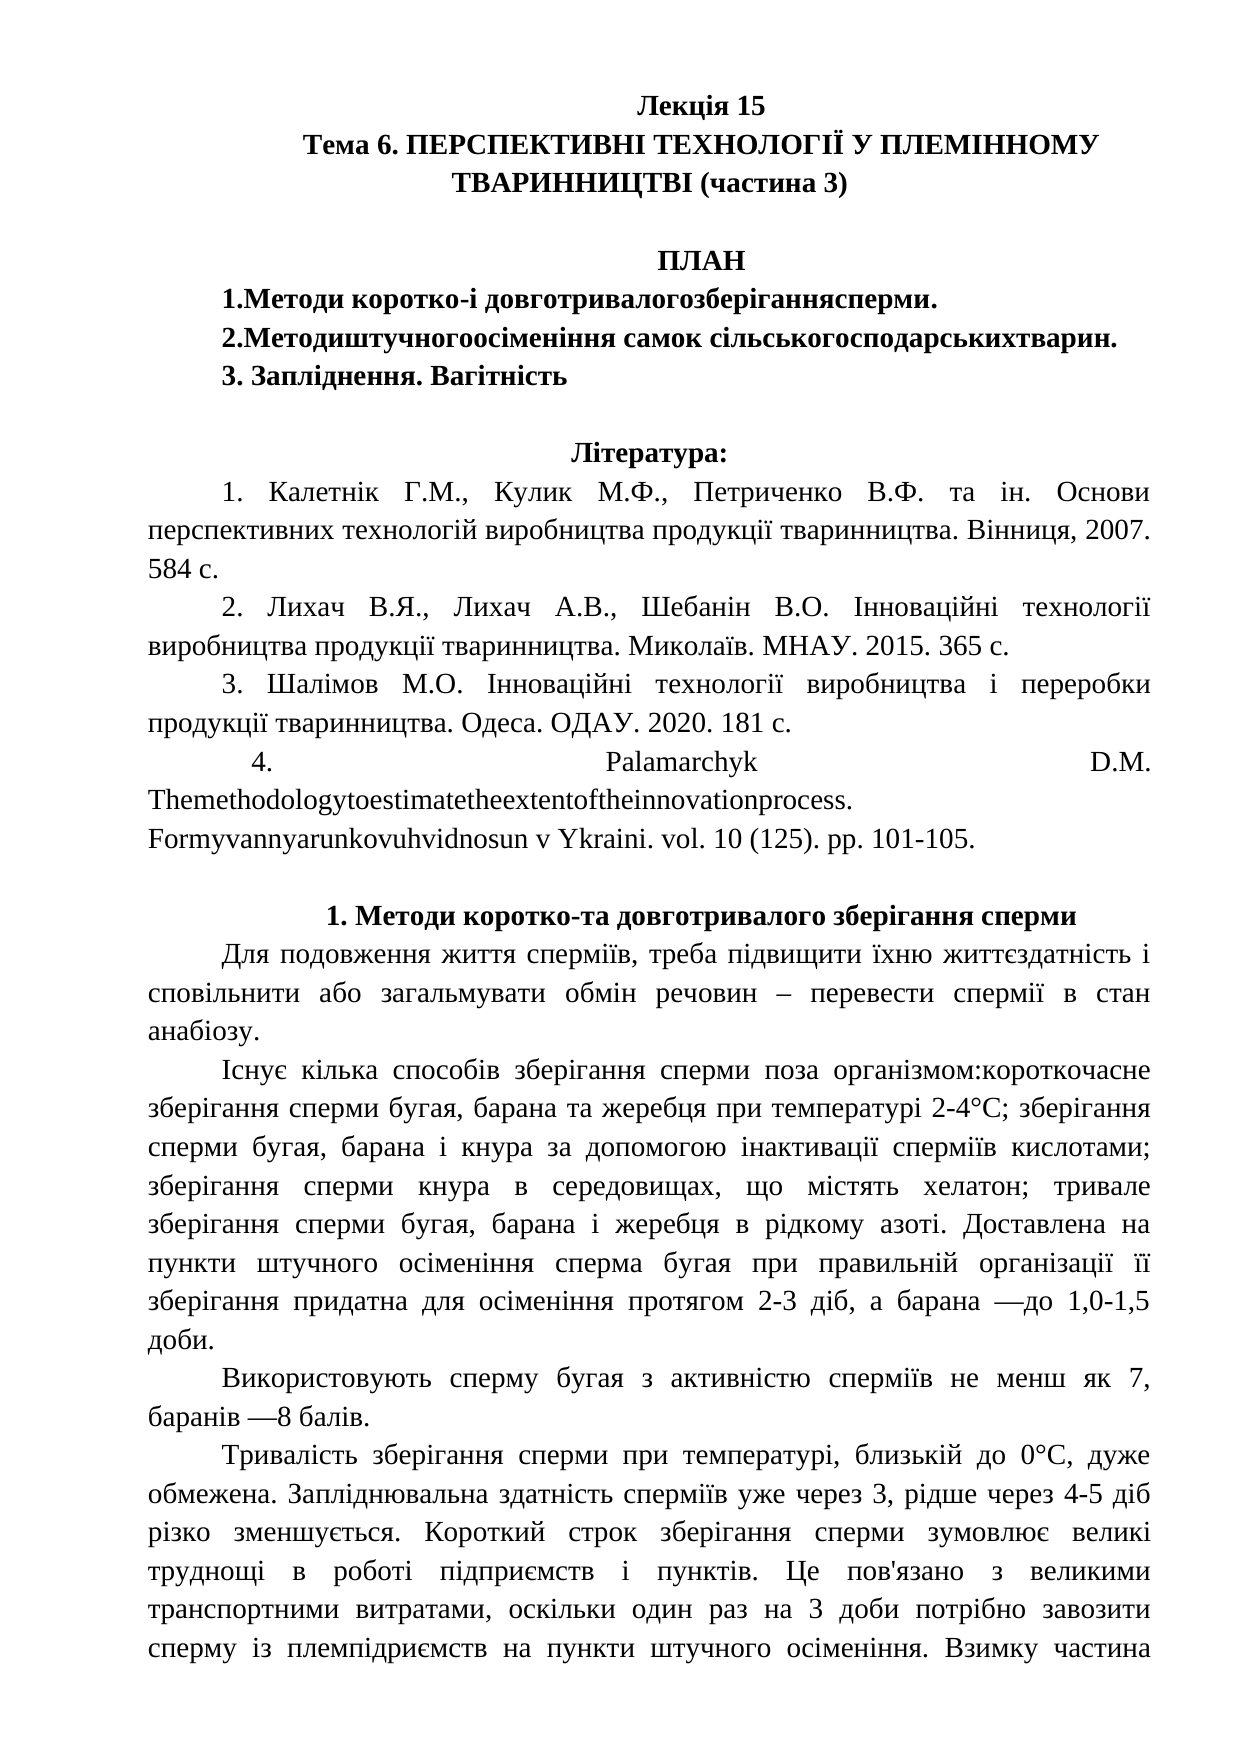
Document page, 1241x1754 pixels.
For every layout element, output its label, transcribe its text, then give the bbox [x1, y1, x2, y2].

text 1. Методи коротко-та довготривалого зберігання сперми [148, 898, 1152, 931]
text Існує кілька способів зберігання сперми поза організмом:короткочасне зберігання сперми бугая, барана та жеребця при температурі 2-4°С; зберігання сперми бугая, барана і кнура за допомогою інактивації сперміїв кислотами; зберігання сперми кнура в середовищах, що містять хелатон; тривале зберігання сперми бугая, барана і жеребця в рідкому азоті. Доставлена на пункти штучного осіменіння сперма бугая при правильній організації її зберігання придатна для осіменіння протягом 2-3 діб, а барана —до 1,0-1,5 доби. [148, 1052, 1152, 1355]
text ПЛАН [148, 243, 1152, 276]
text 1.Методи коротко-і довготривалогозберіганнясперми. [148, 281, 1152, 315]
text 3. Шалімов М.О. Інноваційні технології виробництва і переробки продукції тваринництва. Одеса. ОДАУ. 2020. 181 с. [148, 667, 1152, 739]
text Лекція 15 [148, 88, 1152, 122]
text 2. Лихач В.Я., Лихач А.В., Шебанін В.О. Інноваційні технології виробництва продукції тваринництва. Миколаїв. МНАУ. 2015. 365 с. [148, 589, 1152, 662]
text 4. Palamarchyk D.M. Themethodologytoestimatetheextentoftheinnovationprocess. Formyvannyarunkovuhvidnosun v Ykraini. vol. 10 (125). pp. 101-105. [148, 744, 1152, 854]
text 1. Калетнік Г.М., Кулик М.Ф., Петриченко В.Ф. та ін. Основи перспективних технологій виробництва продукції тваринництва. Вінниця, 2007. 584 с. [148, 474, 1152, 584]
text Використовують сперму бугая з активністю сперміїв не менш як 7, баранів —8 балів. [148, 1360, 1152, 1432]
text 2.Методиштучногоосіменіння самок сільськогосподарськихтварин. [148, 320, 1152, 353]
text Для подовження життя сперміїв, треба підвищити їхню життєздатність і сповільнити або загальмувати обмін речовин – перевести спермії в стан анабіозу. [148, 936, 1152, 1047]
text 3. Запліднення. Вагітність [148, 358, 1152, 392]
text Література: [148, 435, 1152, 469]
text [148, 1437, 1152, 1664]
text Тема 6. ПЕРСПЕКТИВНІ ТЕХНОЛОГІЇ У ПЛЕМІННОМУ ТВАРИННИЦТВІ (частина 3) [148, 127, 1152, 199]
